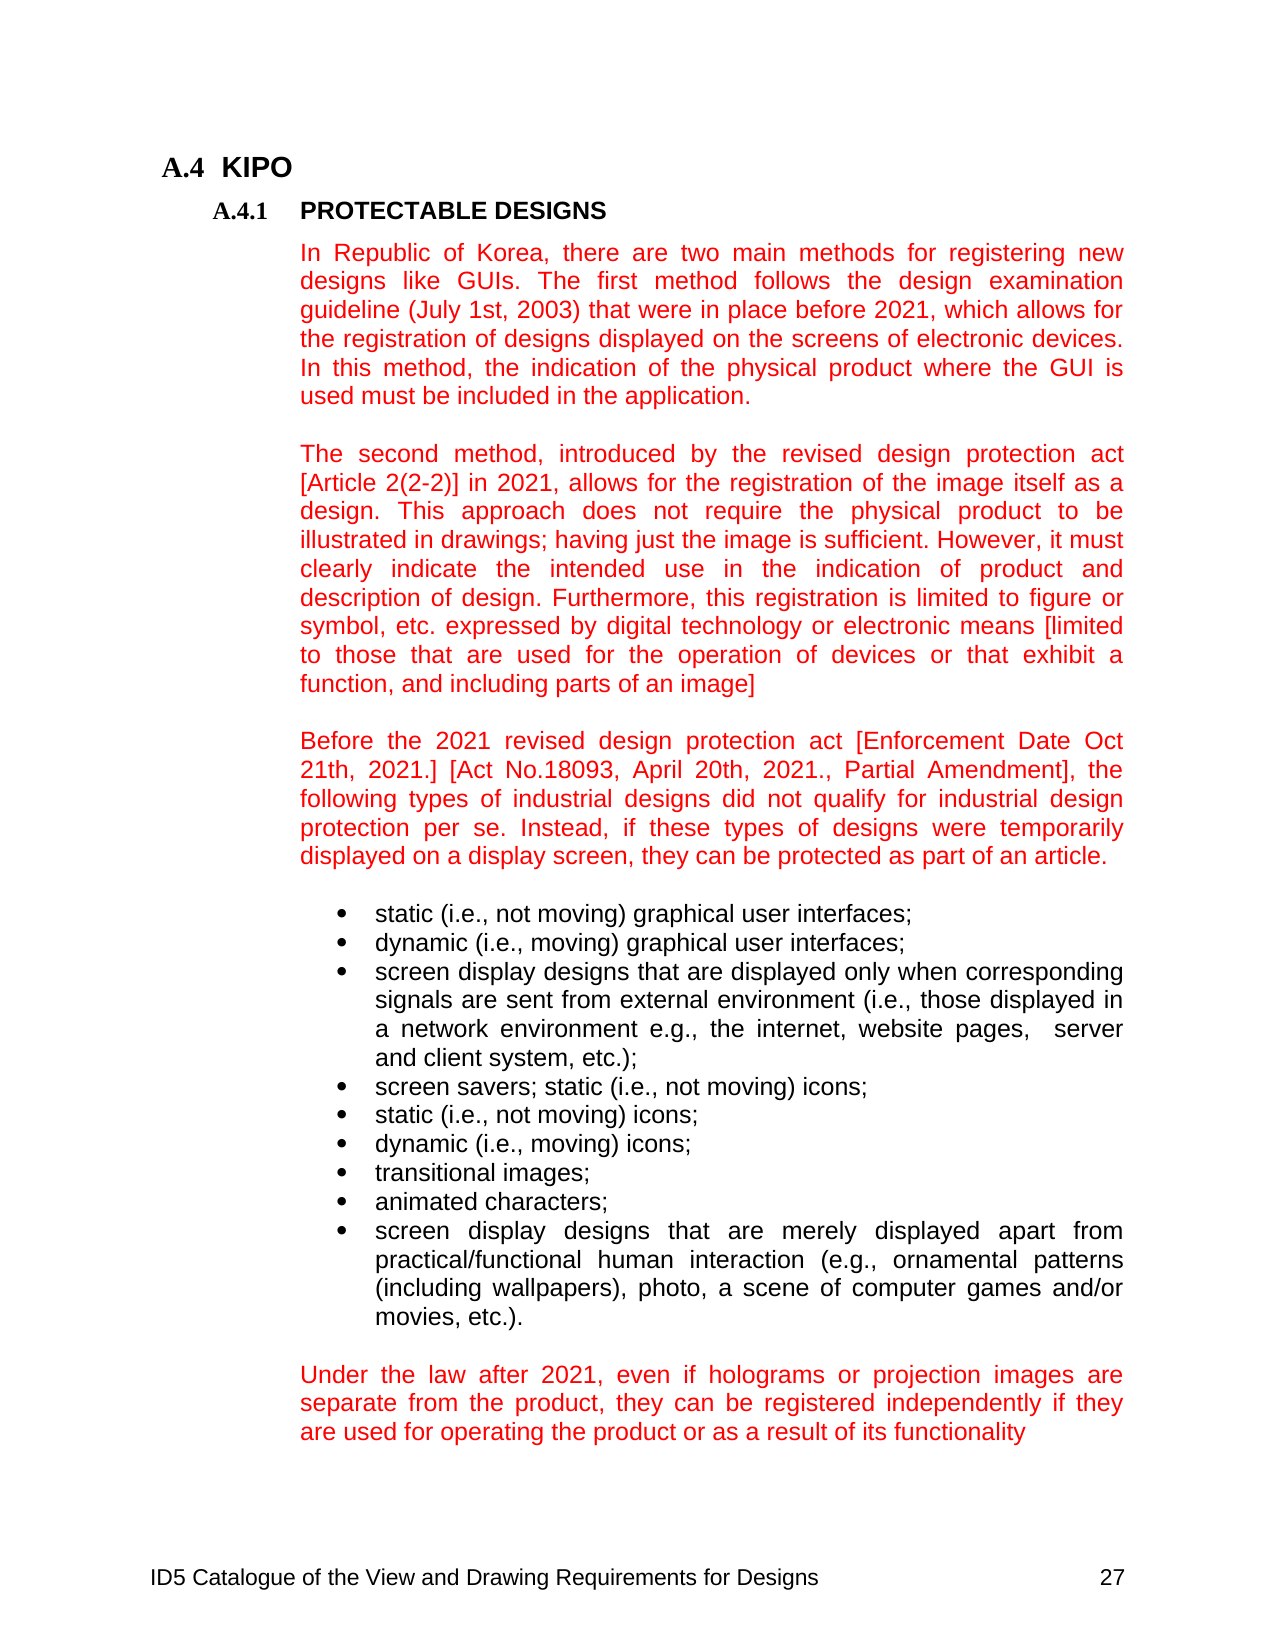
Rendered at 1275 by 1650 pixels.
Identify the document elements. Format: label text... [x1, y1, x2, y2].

subtitle PROTECTABLE DESIGNS [212, 196, 1125, 225]
text The second method, introduced by the revised design protection act [Article 2(2-2)] in 2021, allows for the registration of the image itself as a design. This approach does not require the physical product to be illustrated in drawings; having just the image is sufficient. However, it must clearly indicate the intended use in the indication of product and description of design. Furthermore, this registration is limited to figure or symbol, etc. expressed by digital technology or electronic means [limited to those that are used for the operation of devices or that exhibit a function, and including parts of an image] [300, 439, 1125, 697]
list dynamic (i.e., moving) icons; [337, 1129, 1125, 1158]
list screen savers; static (i.e., not moving) icons; [337, 1072, 1125, 1100]
text In Republic of Korea, there are two main methods for registering new designs like GUIs. The first method follows the design examination guideline (July 1st, 2003) that were in place before 2021, which allows for the registration of designs displayed on the screens of electronic devices. In this method, the indication of the physical product where the GUI is used must be included in the application. [300, 237, 1125, 410]
list static (i.e., not moving) graphical user interfaces; [337, 899, 1125, 928]
list animated characters; [337, 1187, 1125, 1216]
list screen display designs that are merely displayed apart from practical/functional human interaction (e.g., ornamental patterns (including wallpapers), photo, a scene of computer games and/or movies, etc.). [337, 1216, 1125, 1331]
list transitional images; [337, 1158, 1125, 1187]
list dynamic (i.e., moving) graphical user interfaces; [337, 928, 1125, 956]
list static (i.e., not moving) icons; [337, 1100, 1125, 1129]
list screen display designs that are displayed only when corresponding signals are sent from external environment (i.e., those displayed in a network environment e.g., the internet, website pages, server and client system, etc.); [337, 956, 1125, 1072]
text Under the law after 2021, even if holograms or projection images are separate from the product, they can be registered independently if they are used for operating the product or as a result of its functionality [300, 1360, 1125, 1446]
text Before the 2021 revised design protection act [Enforcement Date Oct 21th, 2021.] [Act No.18093, April 20th, 2021., Partial Amendment], the following types of industrial designs did not qualify for industrial design protection per se. Instead, if these types of designs were temporarily displayed on a display screen, they can be protected as part of an article. [300, 726, 1125, 870]
subtitle KIPO [161, 150, 1125, 184]
